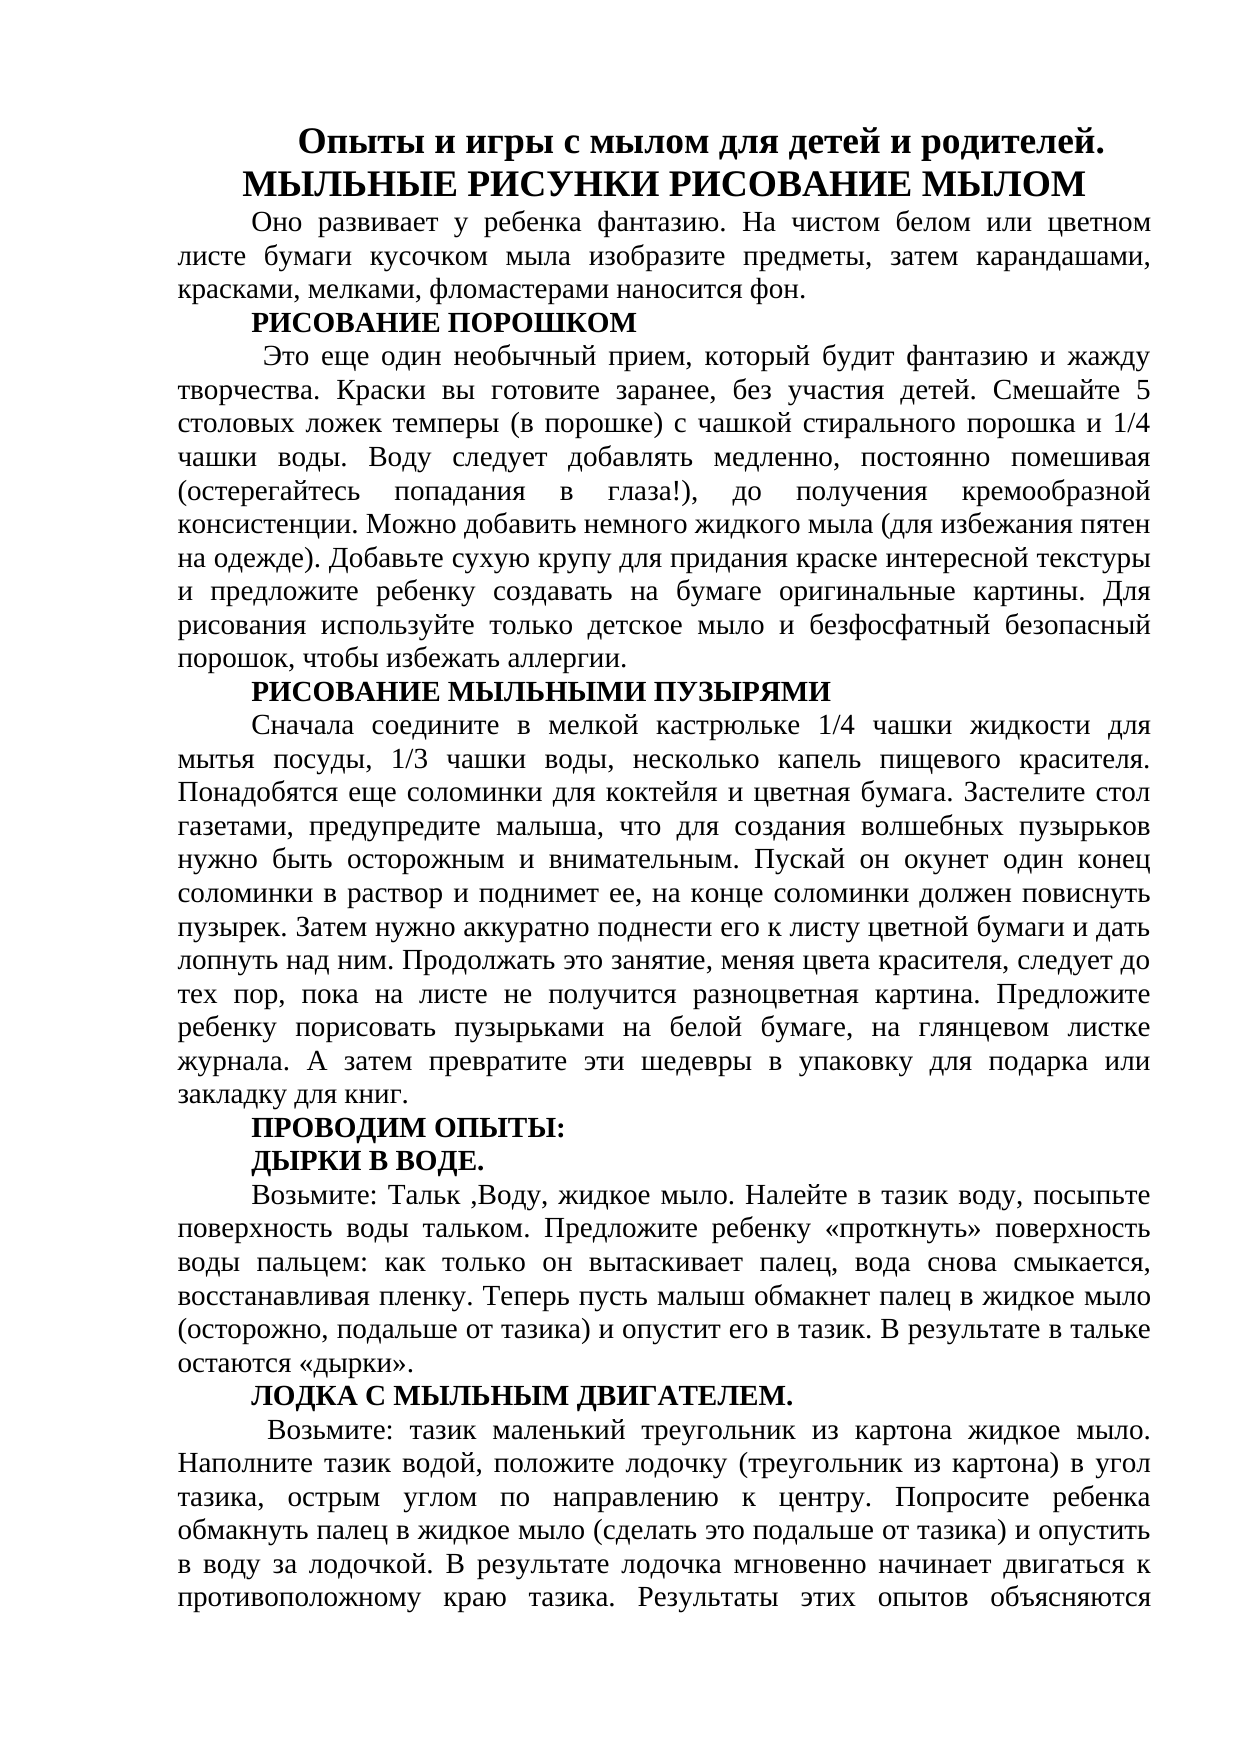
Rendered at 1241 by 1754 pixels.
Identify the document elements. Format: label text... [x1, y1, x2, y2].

text РИСОВАНИЕ ПОРОШКОМ [177, 305, 1152, 338]
text ДЫРКИ В ВОДЕ. [177, 1143, 1152, 1177]
text Возьмите: Тальк ,Воду, жидкое мыло. Налейте в тазик воду, посыпьте поверхность воды тальком. Предложите ребенку «проткнуть» поверхность воды пальцем: как только он вытаскивает палец, вода снова смыкается, восстанавливая пленку. Теперь пусть малыш обмакнет палец в жидкое мыло (осторожно, подальше от тазика) и опустит его в тазик. В результате в тальке остаются «дырки». [177, 1177, 1152, 1378]
text Опыты и игры с мылом для детей и родителей. МЫЛЬНЫЕ РИСУНКИ РИСОВАНИЕ МЫЛОМ [177, 118, 1152, 204]
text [177, 1412, 1152, 1613]
text ПРОВОДИМ ОПЫТЫ: [177, 1110, 1152, 1143]
text Это еще один необычный прием, который будит фантазию и жажду творчества. Краски вы готовите заранее, без участия детей. Смешайте 5 столовых ложек темперы (в порошке) с чашкой стирального порошка и 1/4 чашки воды. Воду следует добавлять медленно, постоянно помешивая (остерегайтесь попадания в глаза!), до получения кремообразной консистенции. Можно добавить немного жидкого мыла (для избежания пятен на одежде). Добавьте сухую крупу для придания краске интересной текстуры и предложите ребенку создавать на бумаге оригинальные картины. Для рисования используйте только детское мыло и безфосфатный безопасный порошок, чтобы избежать аллергии. [177, 338, 1152, 674]
text РИСОВАНИЕ МЫЛЬНЫМИ ПУЗЫРЯМИ [177, 674, 1152, 707]
text Оно развивает у ребенка фантазию. На чистом белом или цветном листе бумаги кусочком мыла изобразите предметы, затем карандашами, красками, мелками, фломастерами наносится фон. [177, 204, 1152, 305]
text ЛОДКА С МЫЛЬНЫМ ДВИГАТЕЛЕМ. [177, 1378, 1152, 1412]
text Сначала соедините в мелкой кастрюльке 1/4 чашки жидкости для мытья посуды, 1/3 чашки воды, несколько капель пищевого красителя. Понадобятся еще соломинки для коктейля и цветная бумага. Застелите стол газетами, предупредите малыша, что для создания волшебных пузырьков нужно быть осторожным и внимательным. Пускай он окунет один конец соломинки в раствор и поднимет ее, на конце соломинки должен повиснуть пузырек. Затем нужно аккуратно поднести его к листу цветной бумаги и дать лопнуть над ним. Продолжать это занятие, меняя цвета красителя, следует до тех пор, пока на листе не получится разноцветная картина. Предложите ребенку порисовать пузырьками на белой бумаге, на глянцевом листке журнала. А затем превратите эти шедевры в упаковку для подарка или закладку для книг. [177, 707, 1152, 1110]
